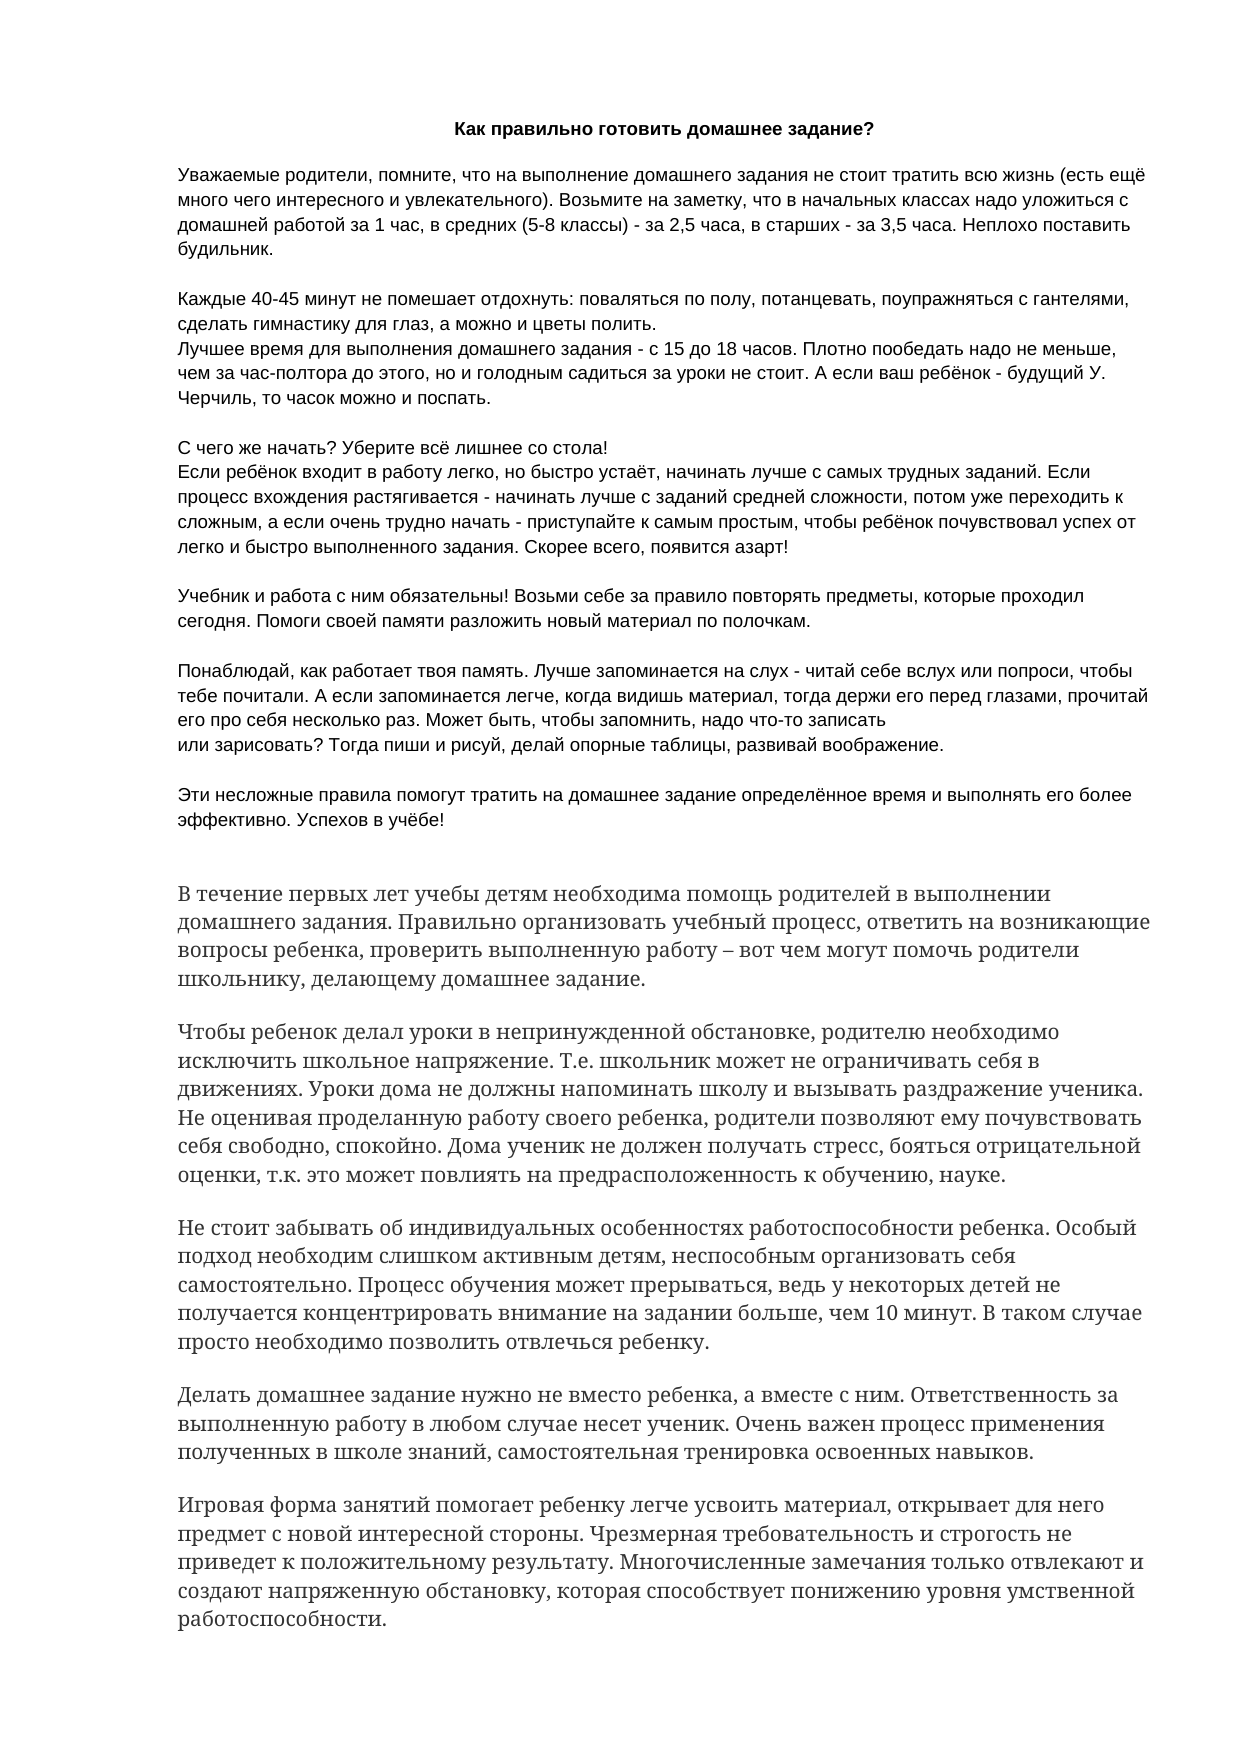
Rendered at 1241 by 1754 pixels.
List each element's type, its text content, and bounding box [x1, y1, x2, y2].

text В течение первых лет учебы детям необходима помощь родителей в выполнении домашнего задания. Правильно организовать учебный процесс, ответить на возникающие вопросы ребенка, проверить выполненную работу – вот чем могут помочь родители школьнику, делающему домашнее задание. [177, 879, 1152, 992]
text Делать домашнее задание нужно не вместо ребенка, а вместе с ним. Ответственность за выполненную работу в любом случае несет ученик. Очень важен процесс применения полученных в школе знаний, самостоятельная тренировка освоенных навыков. [177, 1380, 1152, 1466]
text Игровая форма занятий помогает ребенку легче усвоить материал, открывает для него предмет с новой интересной стороны. Чрезмерная требовательность и строгость не приведет к положительному результату. Многочисленные замечания только отвлекают и создают напряженную обстановку, которая способствует понижению уровня умственной работоспособности. [177, 1491, 1152, 1633]
text Не оценивая проделанную работу своего ребенка, родители позволяют ему почувствовать себя свободно, спокойно. Дома ученик не должен получать стресс, бояться отрицательной оценки, т.к. это может повлиять на предрасположенность к обучению, науке. [177, 1103, 1152, 1188]
text Не стоит забывать об индивидуальных особенностях работоспособности ребенка. Особый подход необходим слишком активным детям, неспособным организовать себя самостоятельно. Процесс обучения может прерываться, ведь у некоторых детей не получается концентрировать внимание на задании больше, чем 10 минут. В таком случае просто необходимо позволить отвлечься ребенку. [177, 1213, 1152, 1355]
text Уважаемые родители, помните, что на выполнение домашнего задания не стоит тратить всю жизнь (есть ещё много чего интересного и увлекательного). Возьмите на заметку, что в начальных классах надо уложиться с домашней работой за 1 час, в средних (5-8 классы) - за 2,5 часа, в старших - за 3,5 часа. Неплохо поставить будильник. Каждые 40-45 минут не помешает отдохнуть: поваляться по полу, потанцевать, поупражняться с гантелями, сделать гимнастику для глаз, а можно и цветы полить. Лучшее время для выполнения домашнего задания - с 15 до 18 часов. Плотно пообедать надо не меньше, чем за час-полтора до этого, но и голодным садиться за уроки не стоит. А если ваш ребёнок - будущий У. Черчиль, то часок можно и поспать. С чего же начать? Уберите всё лишнее со стола! Если ребёнок входит в работу легко, но быстро устаёт, начинать лучше с самых трудных заданий. Если процесс вхождения растягивается - начинать лучше с заданий средней сложности, потом уже переходить к сложным, а если очень трудно начать - приступайте к самым простым, чтобы ребёнок почувствовал успех от легко и быстро выполненного задания. Скорее всего, появится азарт! Учебник и работа с ним обязательны! Возьми себе за правило повторять предметы, которые проходил сегодня. Помоги своей памяти разложить новый материал по полочкам. Понаблюдай, как работает твоя память. Лучше запоминается на слух - читай себе вслух или попроси, чтобы тебе почитали. А если запоминается легче, когда видишь материал, тогда держи его перед глазами, прочитай его про себя несколько раз. Может быть, чтобы запомнить, надо что-то записать или зарисовать? Тогда пиши и рисуй, делай опорные таблицы, развивай воображение. Эти несложные правила помогут тратить на домашнее задание определённое время и выполнять его более эффективно. Успехов в учёбе! [177, 164, 1152, 855]
text Чтобы ребенок делал уроки в непринужденной обстановке, родителю необходимо исключить школьное напряжение. Т.е. школьник может не ограничивать себя в движениях. Уроки дома не должны напоминать школу и вызывать раздражение ученика. [177, 1017, 1152, 1103]
text Как правильно готовить домашнее задание? [177, 118, 1152, 140]
